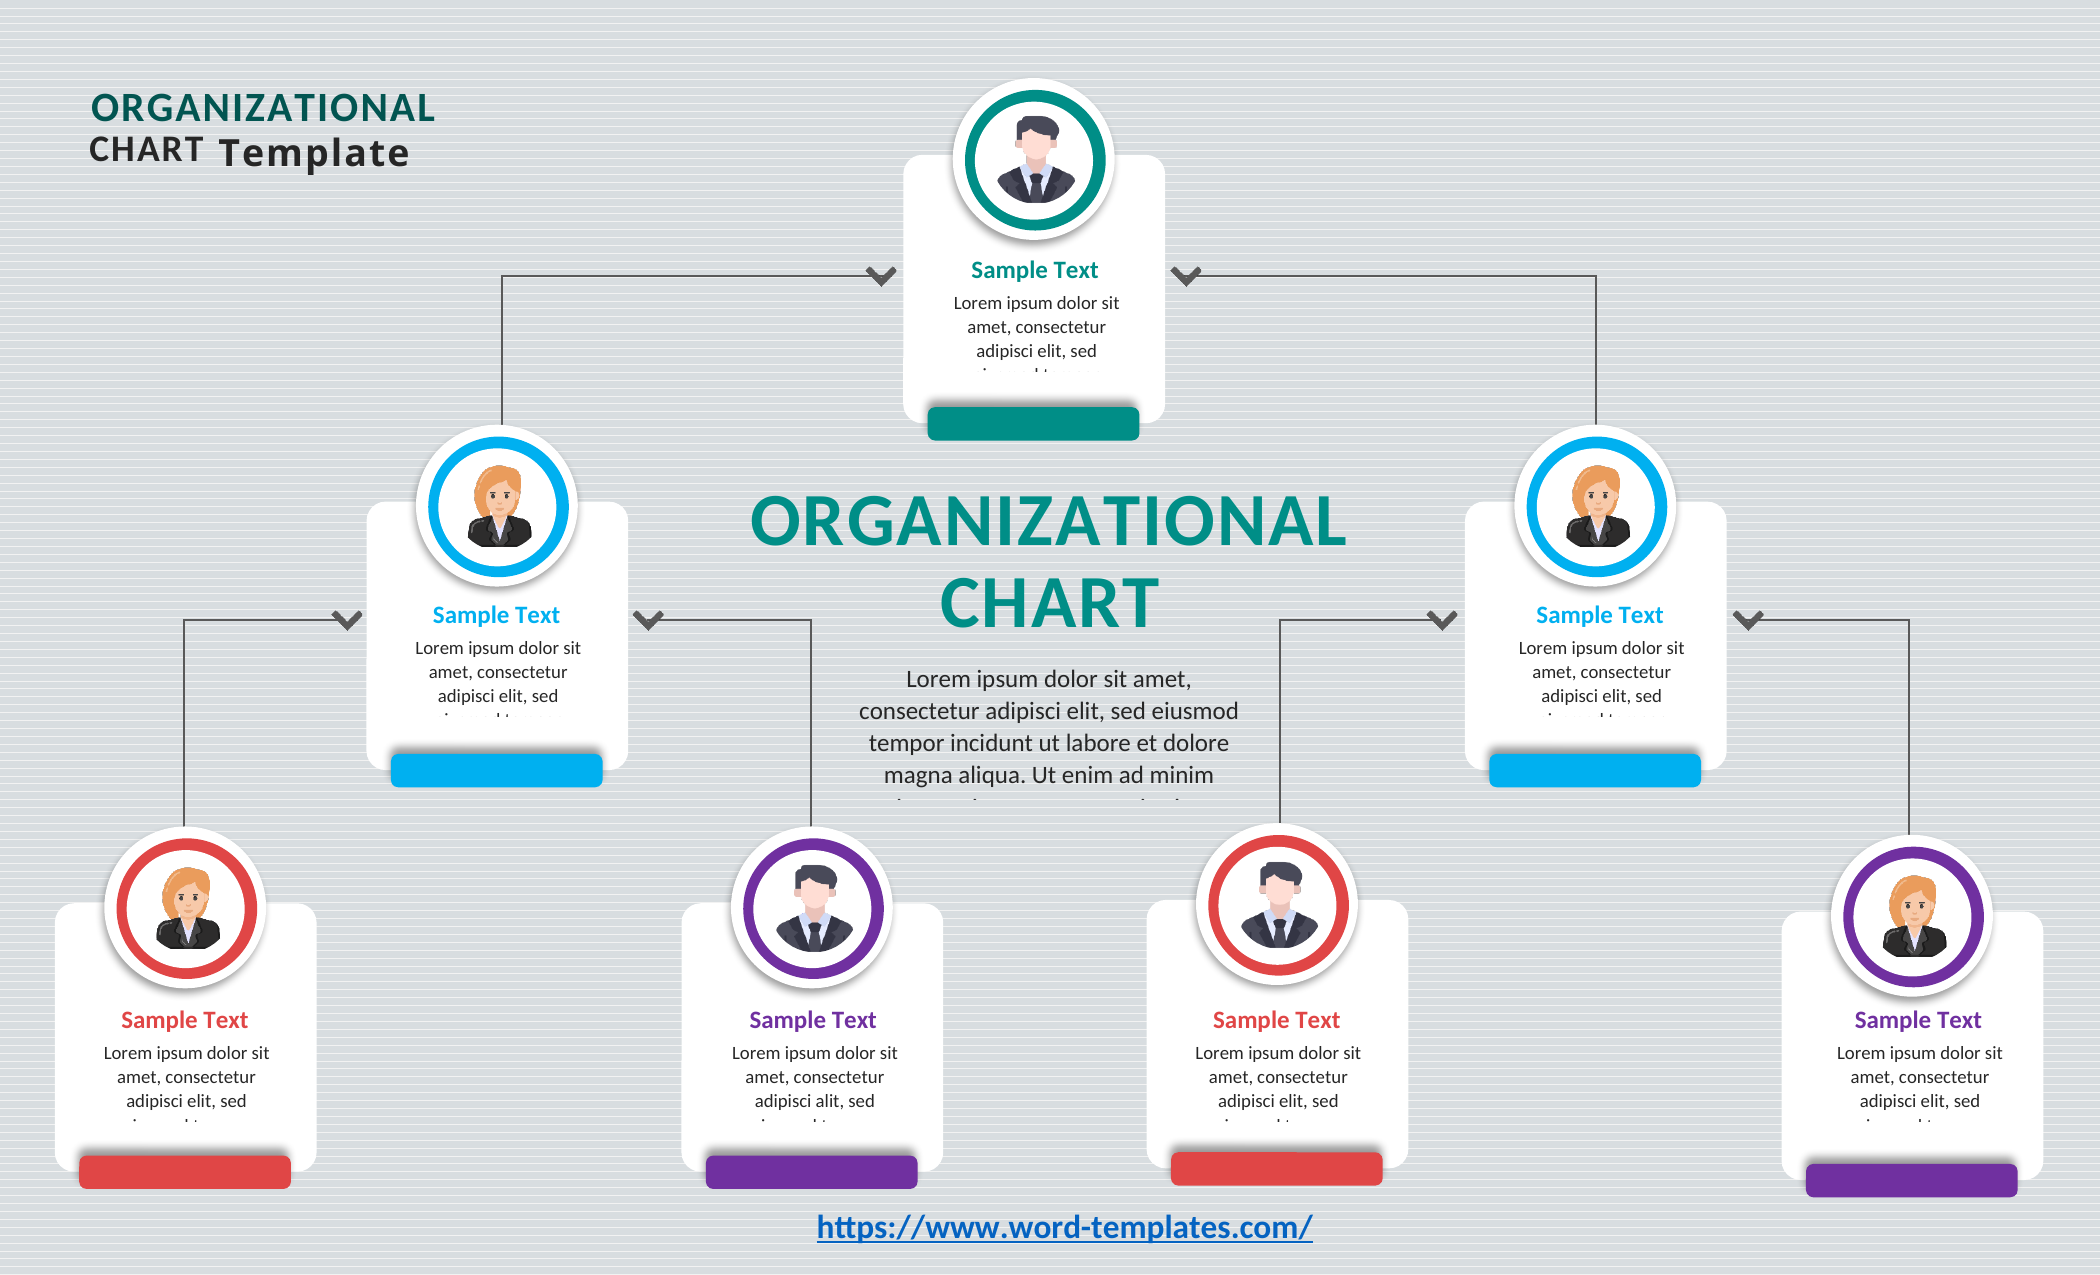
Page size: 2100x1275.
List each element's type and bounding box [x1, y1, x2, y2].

picture [455, 461, 544, 551]
picture [331, 604, 363, 636]
picture [1553, 461, 1643, 551]
picture [1426, 604, 1458, 636]
picture [1235, 860, 1324, 949]
picture [632, 604, 664, 636]
picture [1732, 604, 1764, 636]
picture [991, 114, 1081, 204]
picture [865, 260, 897, 292]
picture [770, 863, 859, 953]
picture [143, 863, 233, 953]
picture [1170, 260, 1202, 292]
picture [1870, 871, 1959, 961]
